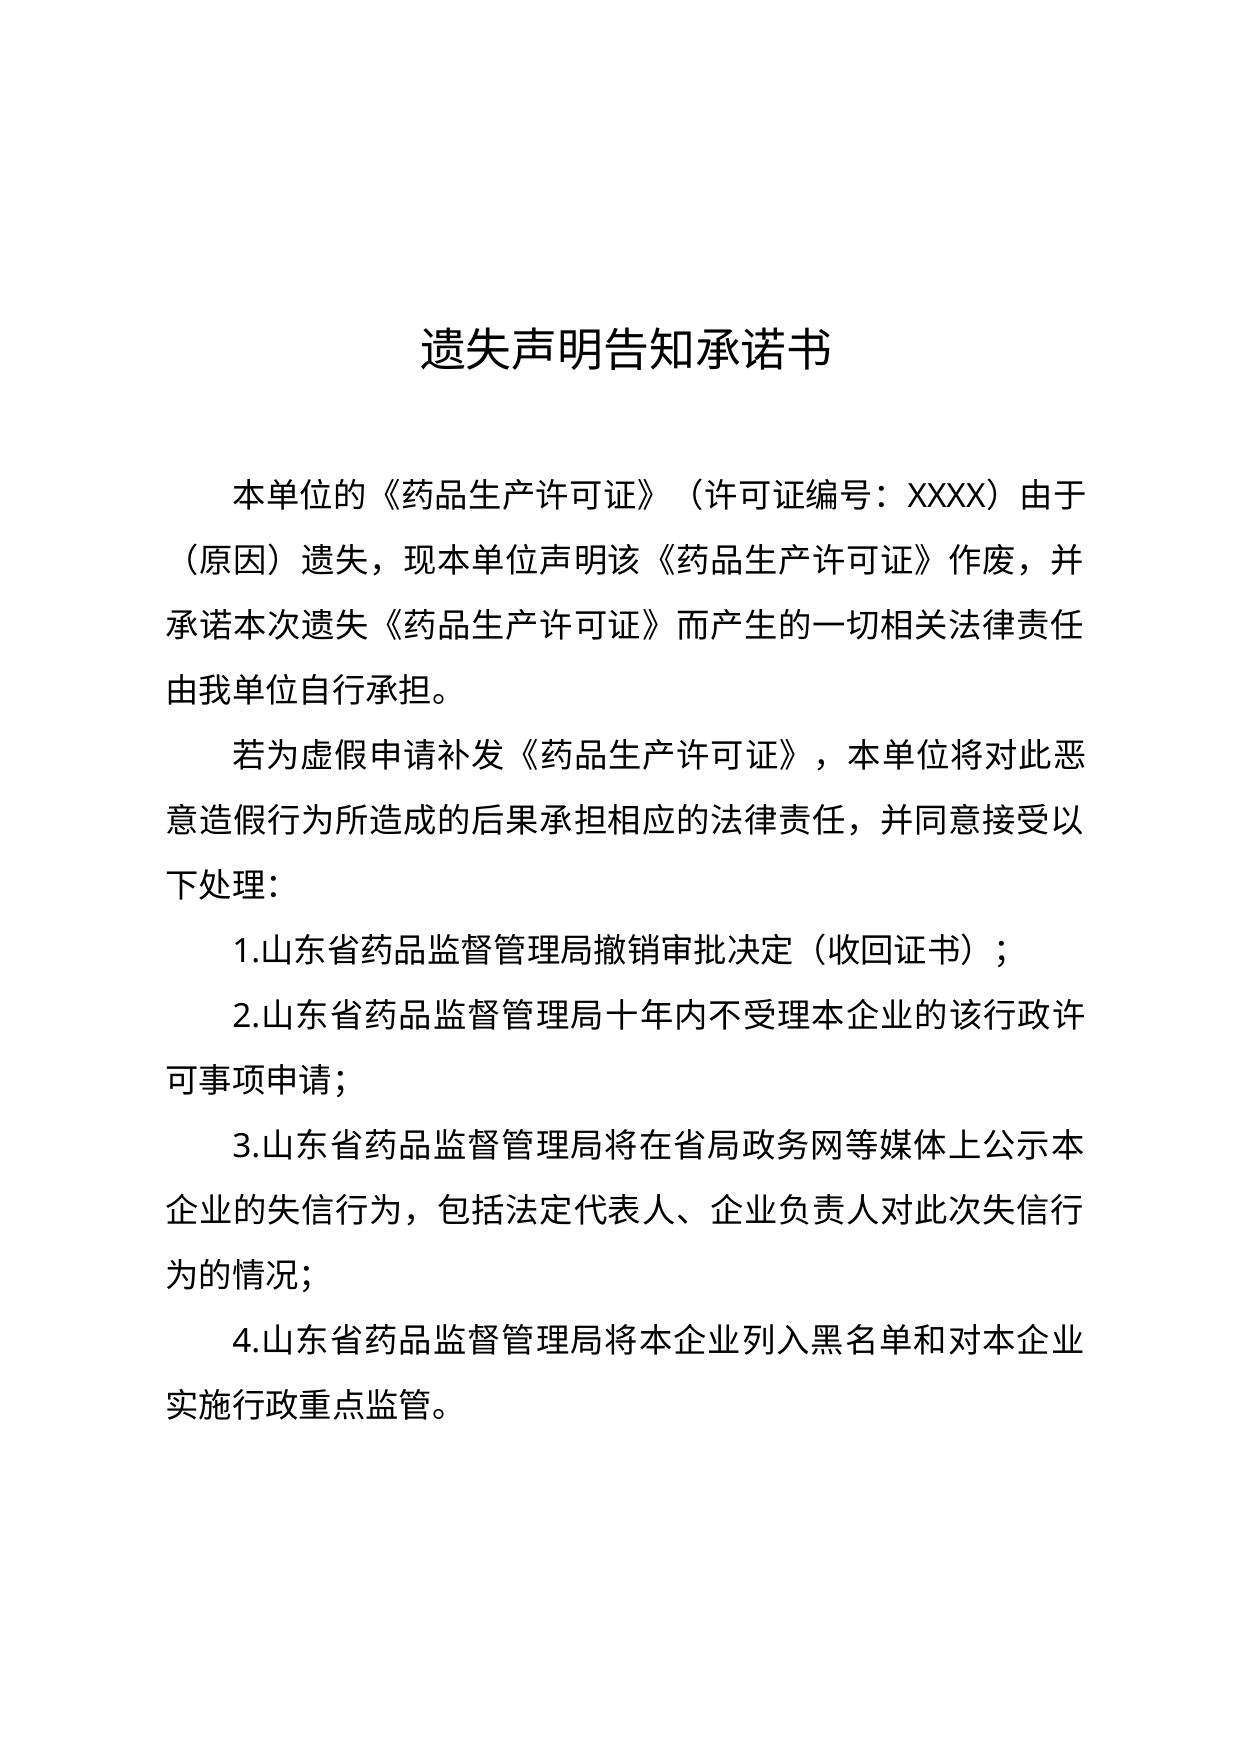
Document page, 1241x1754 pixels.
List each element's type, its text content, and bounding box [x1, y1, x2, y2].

text 若为虚假申请补发《药品生产许可证》，本单位将对此恶意造假行为所造成的后果承担相应的法律责任，并同意接受以下处理： [165, 720, 1087, 915]
text 4.山东省药品监督管理局将本企业列入黑名单和对本企业实施行政重点监管。 [165, 1305, 1087, 1435]
text 遗失声明告知承诺书 [165, 298, 1087, 395]
text 3.山东省药品监督管理局将在省局政务网等媒体上公示本企业的失信行为，包括法定代表人、企业负责人对此次失信行为的情况； [165, 1110, 1087, 1305]
text 1.山东省药品监督管理局撤销审批决定（收回证书）； [165, 915, 1087, 980]
text 本单位的《药品生产许可证》（许可证编号：XXXX）由于（原因）遗失，现本单位声明该《药品生产许可证》作废，并承诺本次遗失《药品生产许可证》而产生的一切相关法律责任由我单位自行承担。 [165, 460, 1087, 720]
text 2.山东省药品监督管理局十年内不受理本企业的该行政许可事项申请； [165, 980, 1087, 1110]
